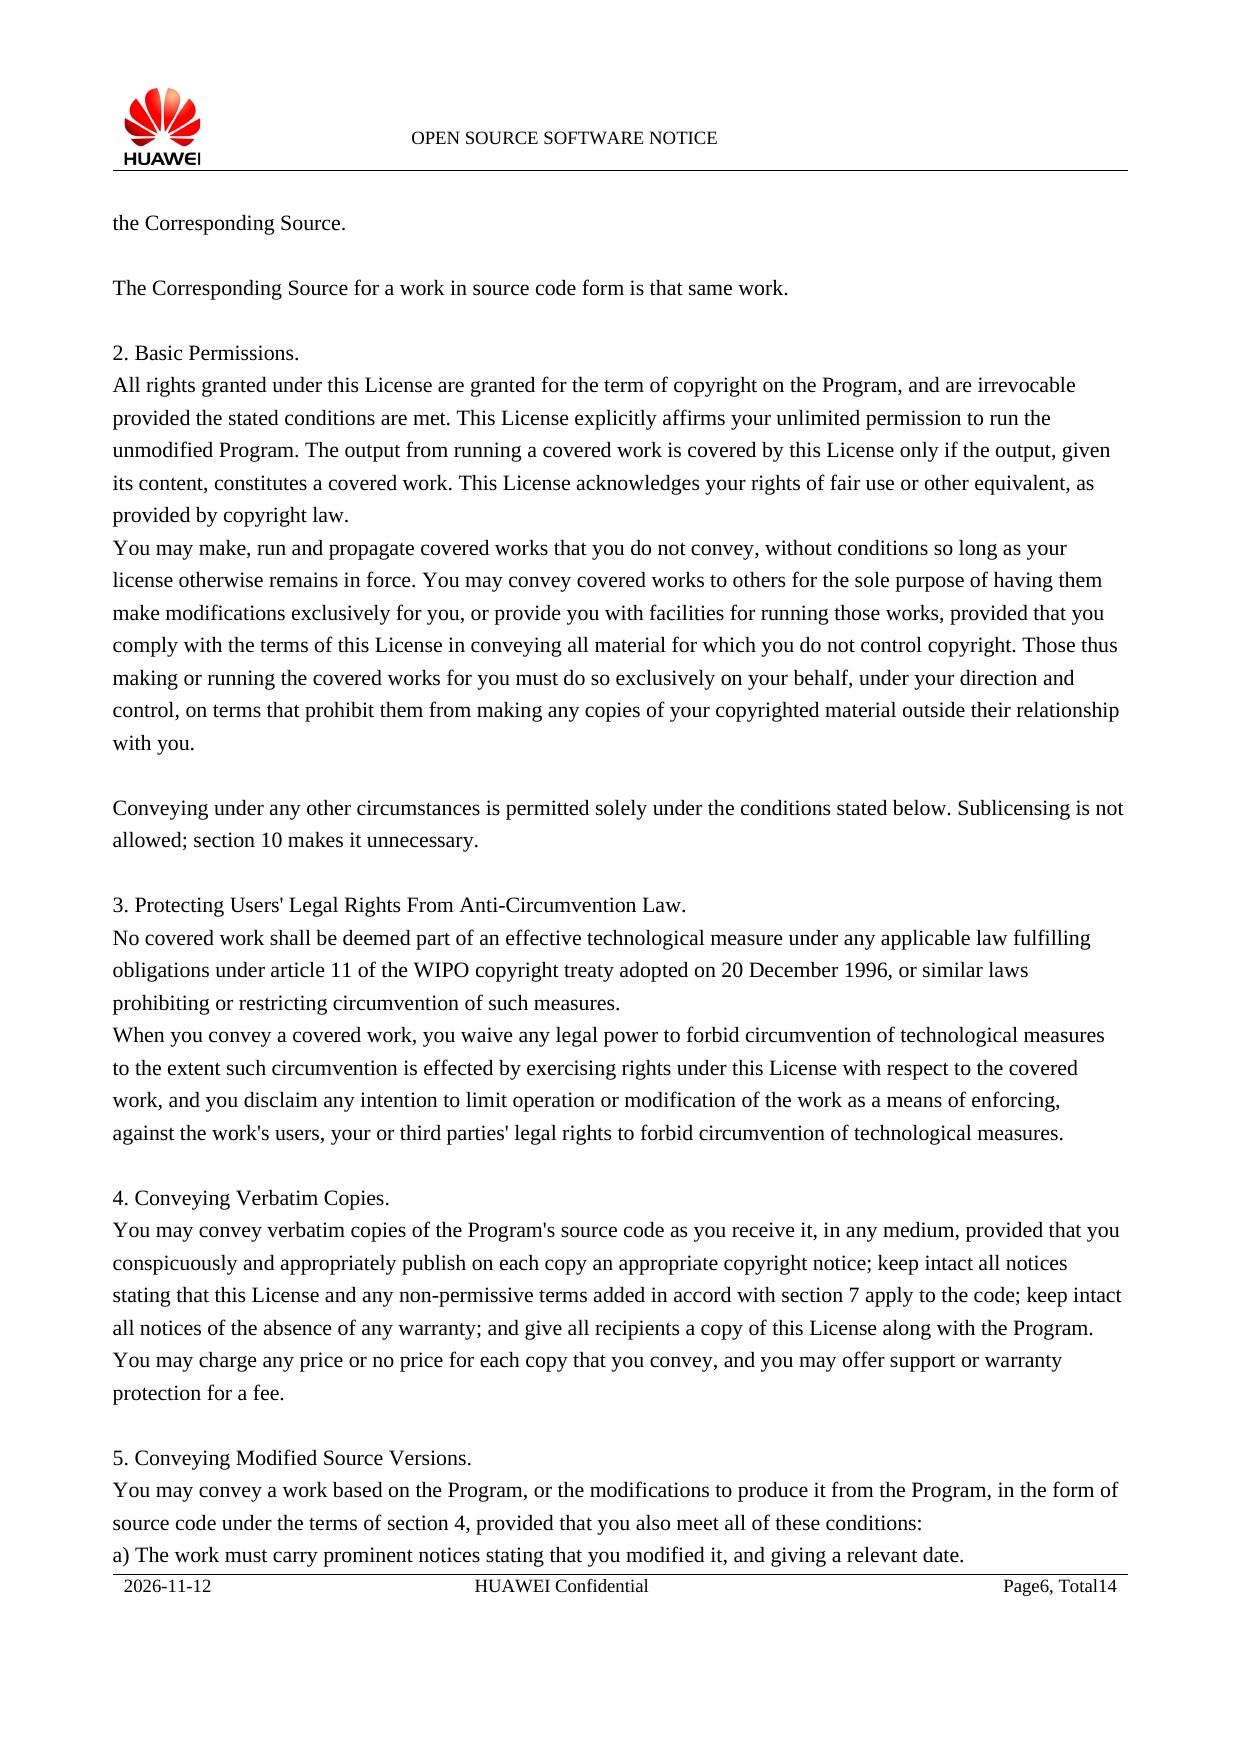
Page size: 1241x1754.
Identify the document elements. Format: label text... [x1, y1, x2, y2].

picture [124, 88, 201, 165]
